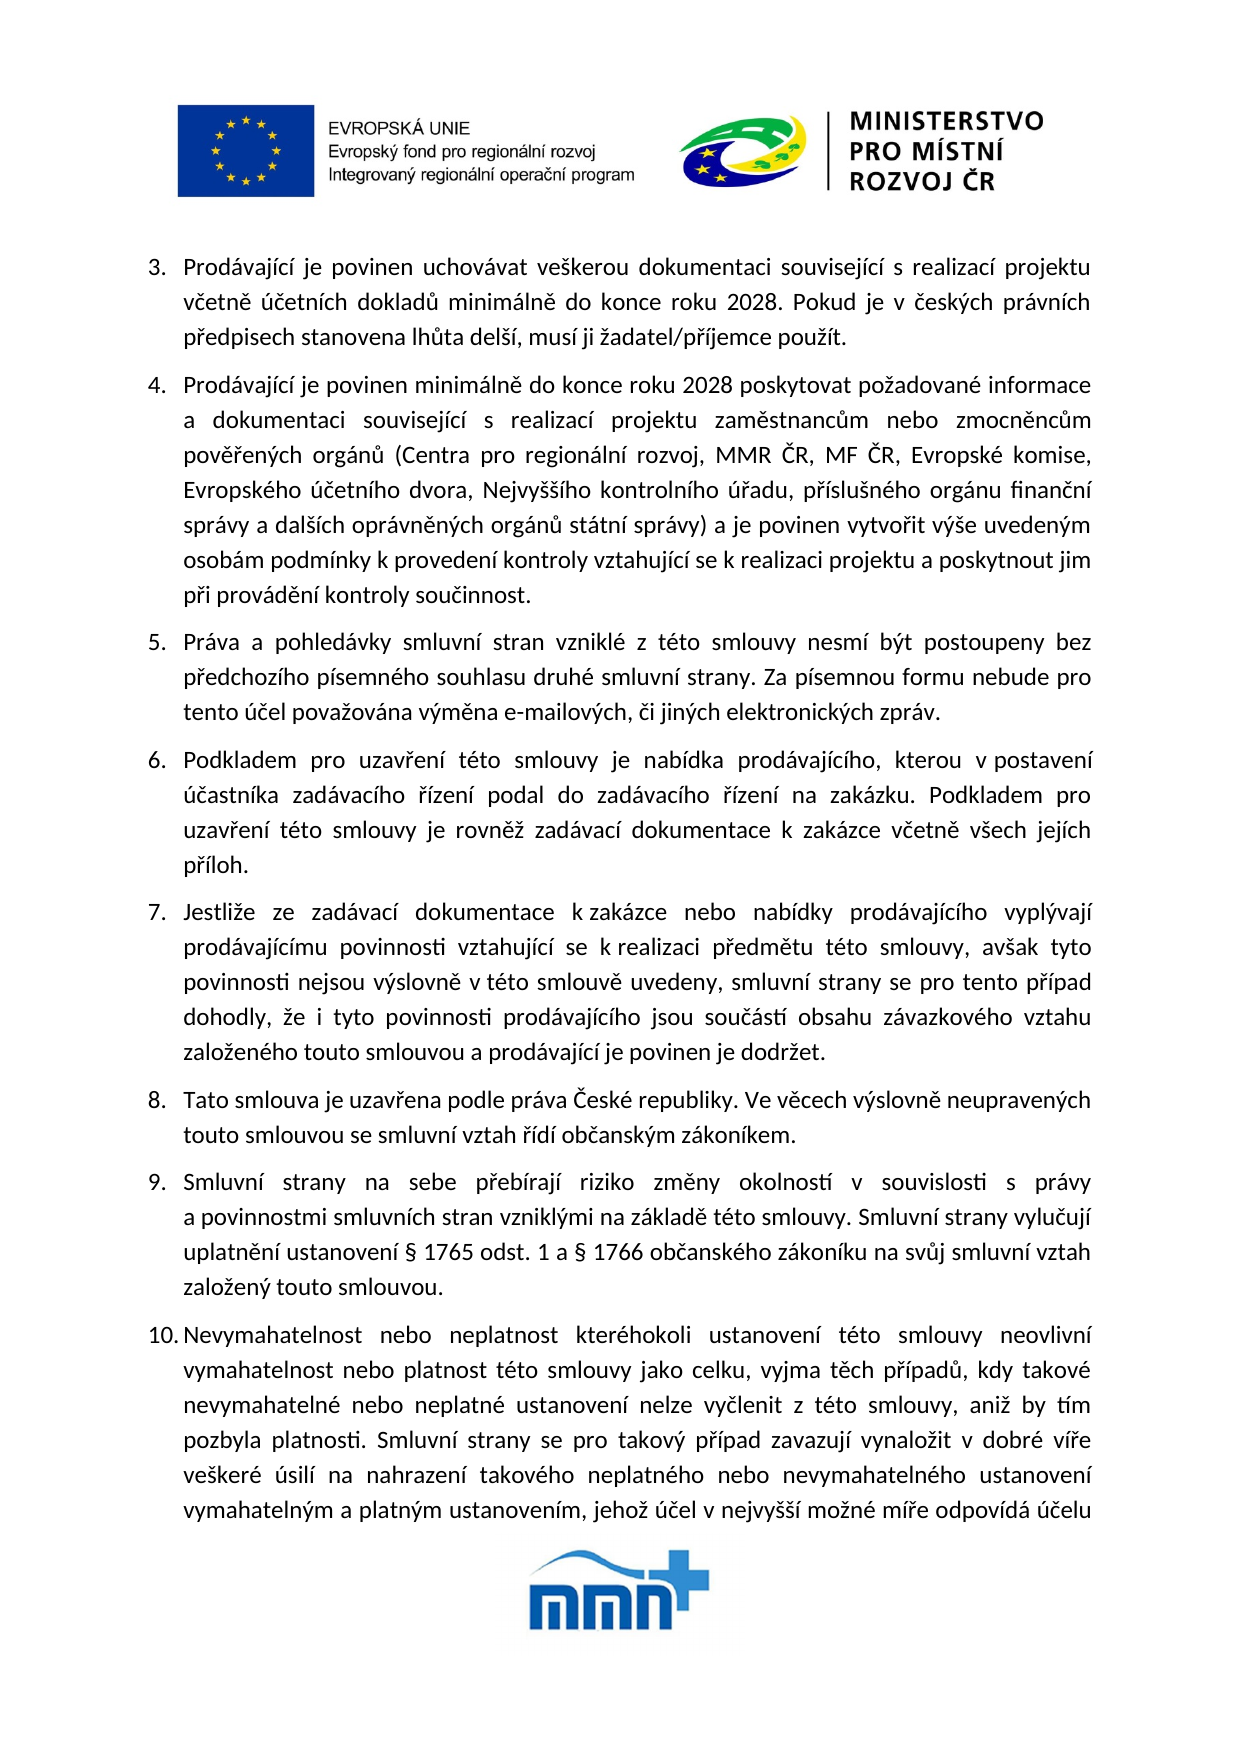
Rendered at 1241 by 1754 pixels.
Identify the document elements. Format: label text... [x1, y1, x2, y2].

list Tato smlouva je uzavřena podle práva České republiky. Ve věcech výslovně neupravených touto smlouvou se smluvní vztah řídí občanským zákoníkem. [148, 1084, 1093, 1149]
list Podkladem pro uzavření této smlouvy je nabídka prodávajícího, kterou v postavení účastníka zadávacího řízení podal do zadávacího řízení na zakázku. Podkladem pro uzavření této smlouvy je rovněž zadávací dokumentace k zakázce včetně všech jejích příloh. [148, 744, 1093, 879]
list Prodávající je povinen minimálně do konce roku 2028 poskytovat požadované informace a dokumentaci související s realizací projektu zaměstnancům nebo zmocněncům pověřených orgánů (Centra pro regionální rozvoj, MMR ČR, MF ČR, Evropské komise, Evropského účetního dvora, Nejvyššího kontrolního úřadu, příslušného orgánu finanční správy a dalších oprávněných orgánů státní správy) a je povinen vytvořit výše uvedeným osobám podmínky k provedení kontroly vztahující se k realizaci projektu a poskytnout jim při provádění kontroly součinnost. [148, 369, 1093, 609]
list Práva a pohledávky smluvní stran vzniklé z této smlouvy nesmí být postoupeny bez předchozího písemného souhlasu druhé smluvní strany. Za písemnou formu nebude pro tento účel považována výměna e-mailových, či jiných elektronických zpráv. [148, 627, 1093, 727]
list Smluvní strany na sebe přebírají riziko změny okolností v souvislosti s právy a povinnostmi smluvních stran vzniklými na základě této smlouvy. Smluvní strany vylučují uplatnění ustanovení § 1765 odst. 1 a § 1766 občanského zákoníku na svůj smluvní vztah založený touto smlouvou. [148, 1167, 1093, 1302]
list Jestliže ze zadávací dokumentace k zakázce nebo nabídky prodávajícího vyplývají prodávajícímu povinnosti vztahující se k realizaci předmětu této smlouvy, avšak tyto povinnosti nejsou výslovně v této smlouvě uvedeny, smluvní strany se pro tento případ dohodly, že i tyto povinnosti prodávajícího jsou součástí obsahu závazkového vztahu založeného touto smlouvou a prodávající je povinen je dodržet. [148, 897, 1093, 1067]
picture [495, 1533, 745, 1656]
picture [147, 73, 1073, 227]
list Prodávající je povinen uchovávat veškerou dokumentaci související s realizací projektu včetně účetních dokladů minimálně do konce roku 2028. Pokud je v českých právních předpisech stanovena lhůta delší, musí ji žadatel/příjemce použít. [148, 252, 1093, 352]
